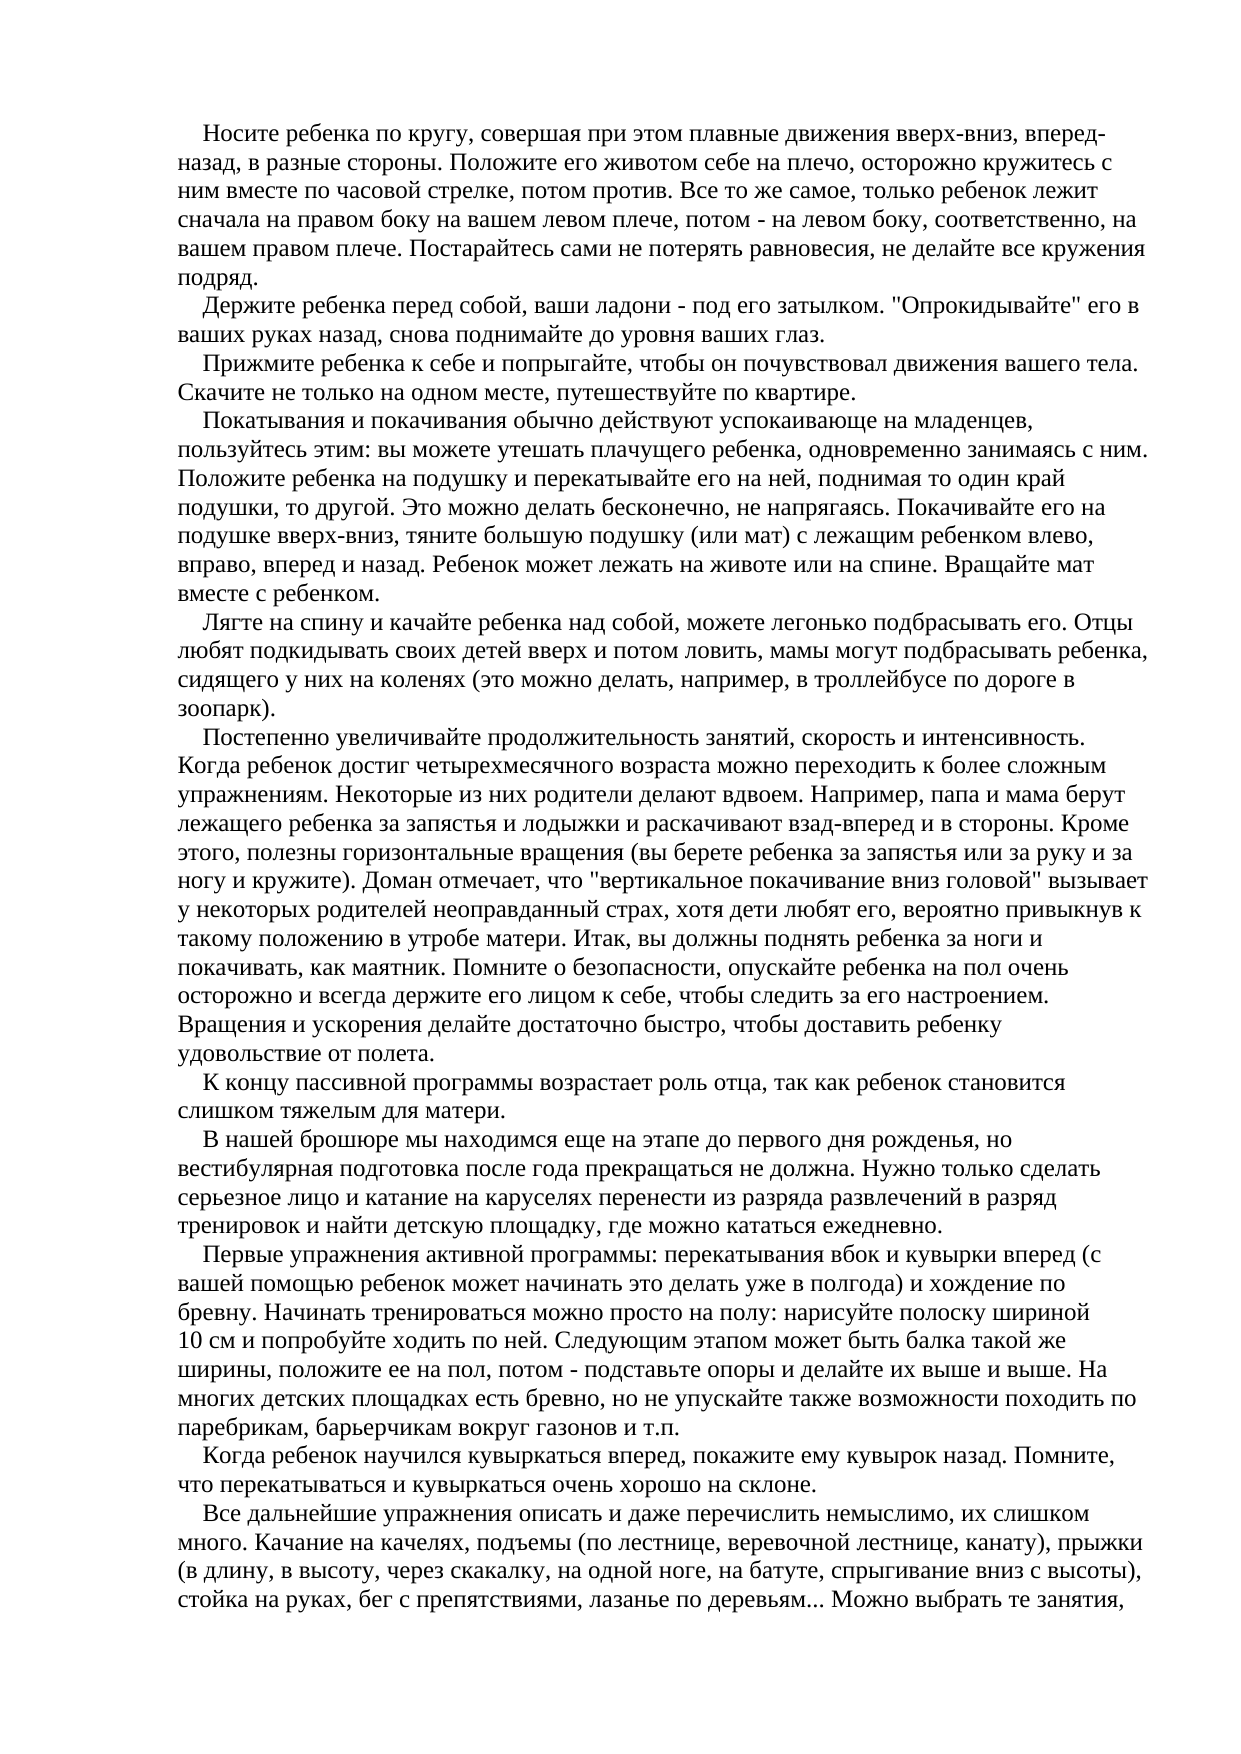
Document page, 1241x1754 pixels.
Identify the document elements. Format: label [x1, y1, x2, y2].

text [177, 118, 1152, 1613]
